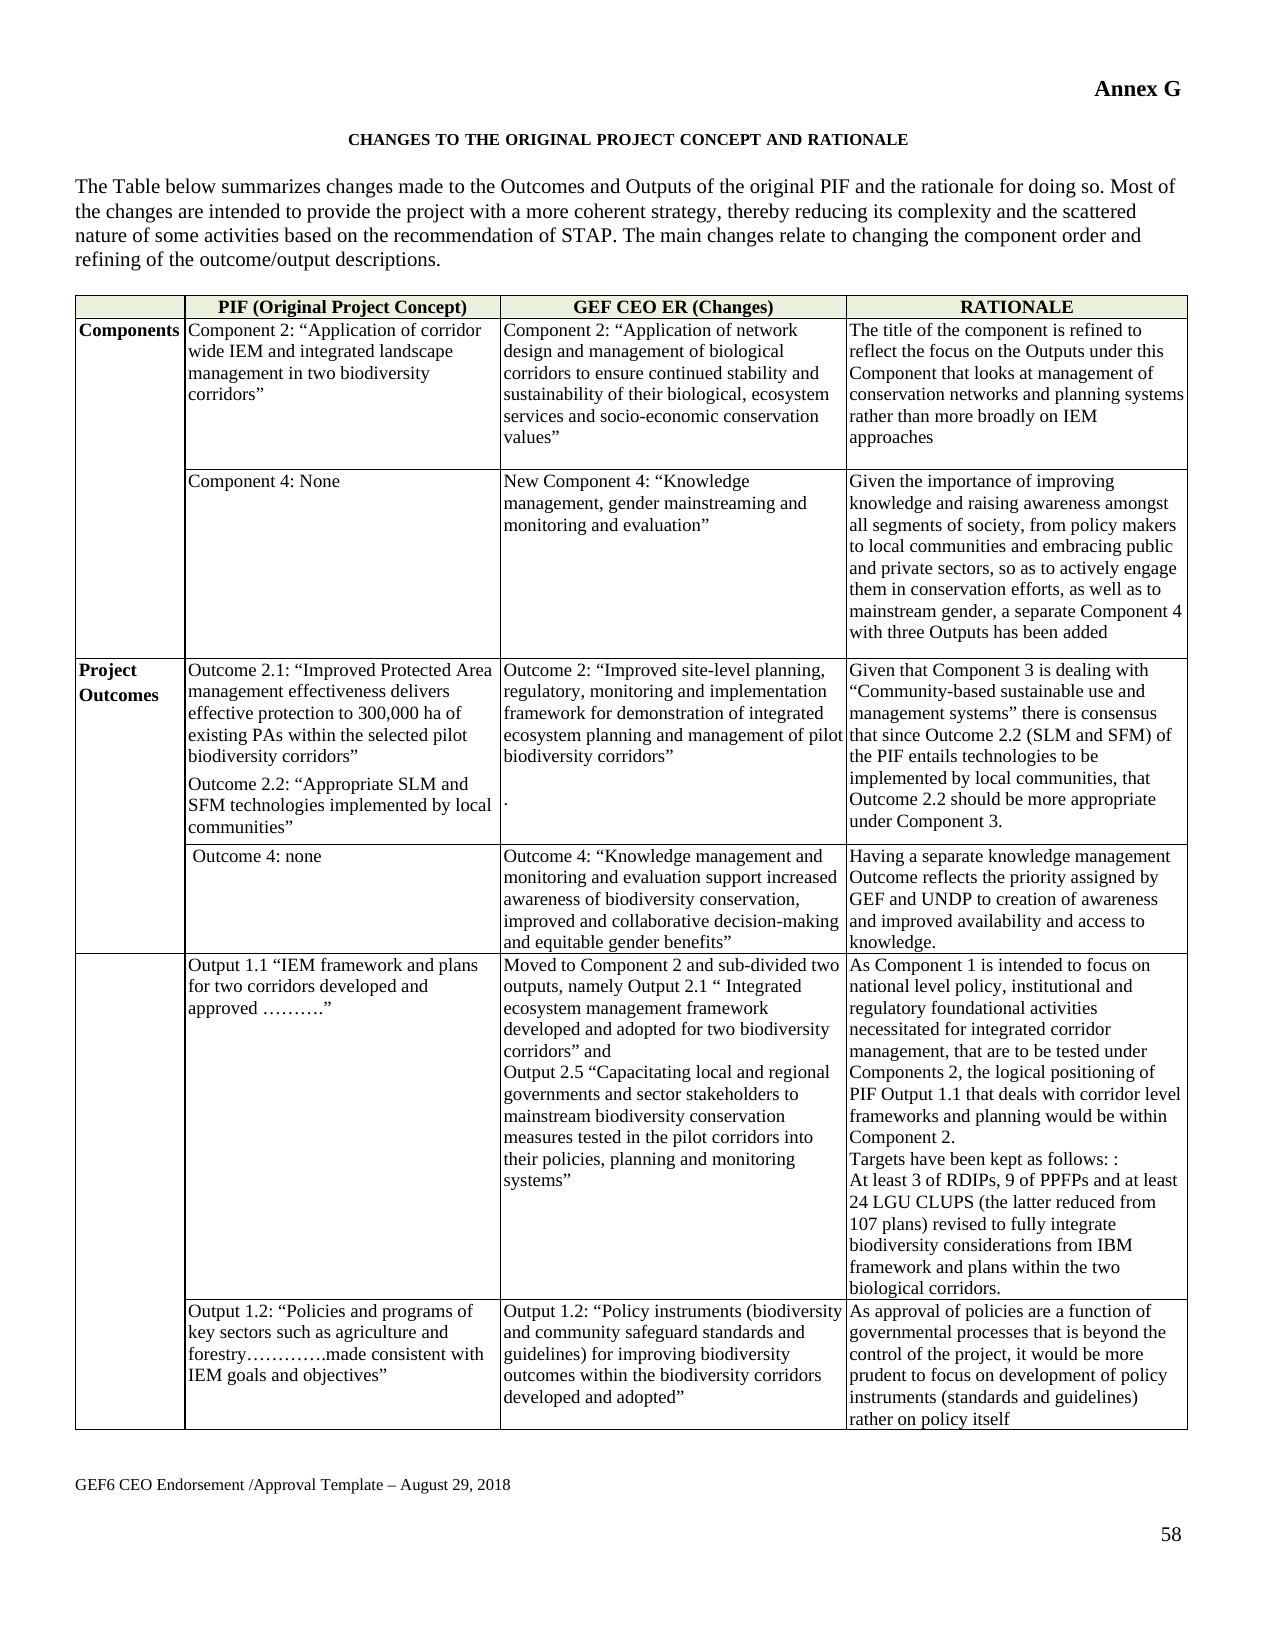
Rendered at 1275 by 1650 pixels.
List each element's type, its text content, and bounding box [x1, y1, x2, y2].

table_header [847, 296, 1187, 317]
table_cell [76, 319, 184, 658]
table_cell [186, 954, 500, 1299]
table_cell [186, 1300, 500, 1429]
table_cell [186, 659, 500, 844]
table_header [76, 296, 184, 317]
text changes to the original project concept and rationale [75, 126, 1181, 150]
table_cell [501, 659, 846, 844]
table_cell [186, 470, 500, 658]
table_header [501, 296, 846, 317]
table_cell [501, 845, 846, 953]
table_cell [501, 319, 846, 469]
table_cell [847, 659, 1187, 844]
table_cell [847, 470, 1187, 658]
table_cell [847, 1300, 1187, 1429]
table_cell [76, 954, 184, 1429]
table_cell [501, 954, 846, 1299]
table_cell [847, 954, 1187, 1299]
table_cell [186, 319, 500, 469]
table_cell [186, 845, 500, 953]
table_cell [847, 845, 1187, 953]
text Annex G [75, 75, 1181, 101]
text The Table below summarizes changes made to the Outcomes and Outputs of the original PIF and the rationale for doing so. Most of the changes are intended to provide the project with a more coherent strategy, thereby reducing its complexity and the scattered nature of some activities based on the recommendation of STAP. The main changes relate to changing the component order and refining of the outcome/output descriptions. [75, 174, 1181, 271]
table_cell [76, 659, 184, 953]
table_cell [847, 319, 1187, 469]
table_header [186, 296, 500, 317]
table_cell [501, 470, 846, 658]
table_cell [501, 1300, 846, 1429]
